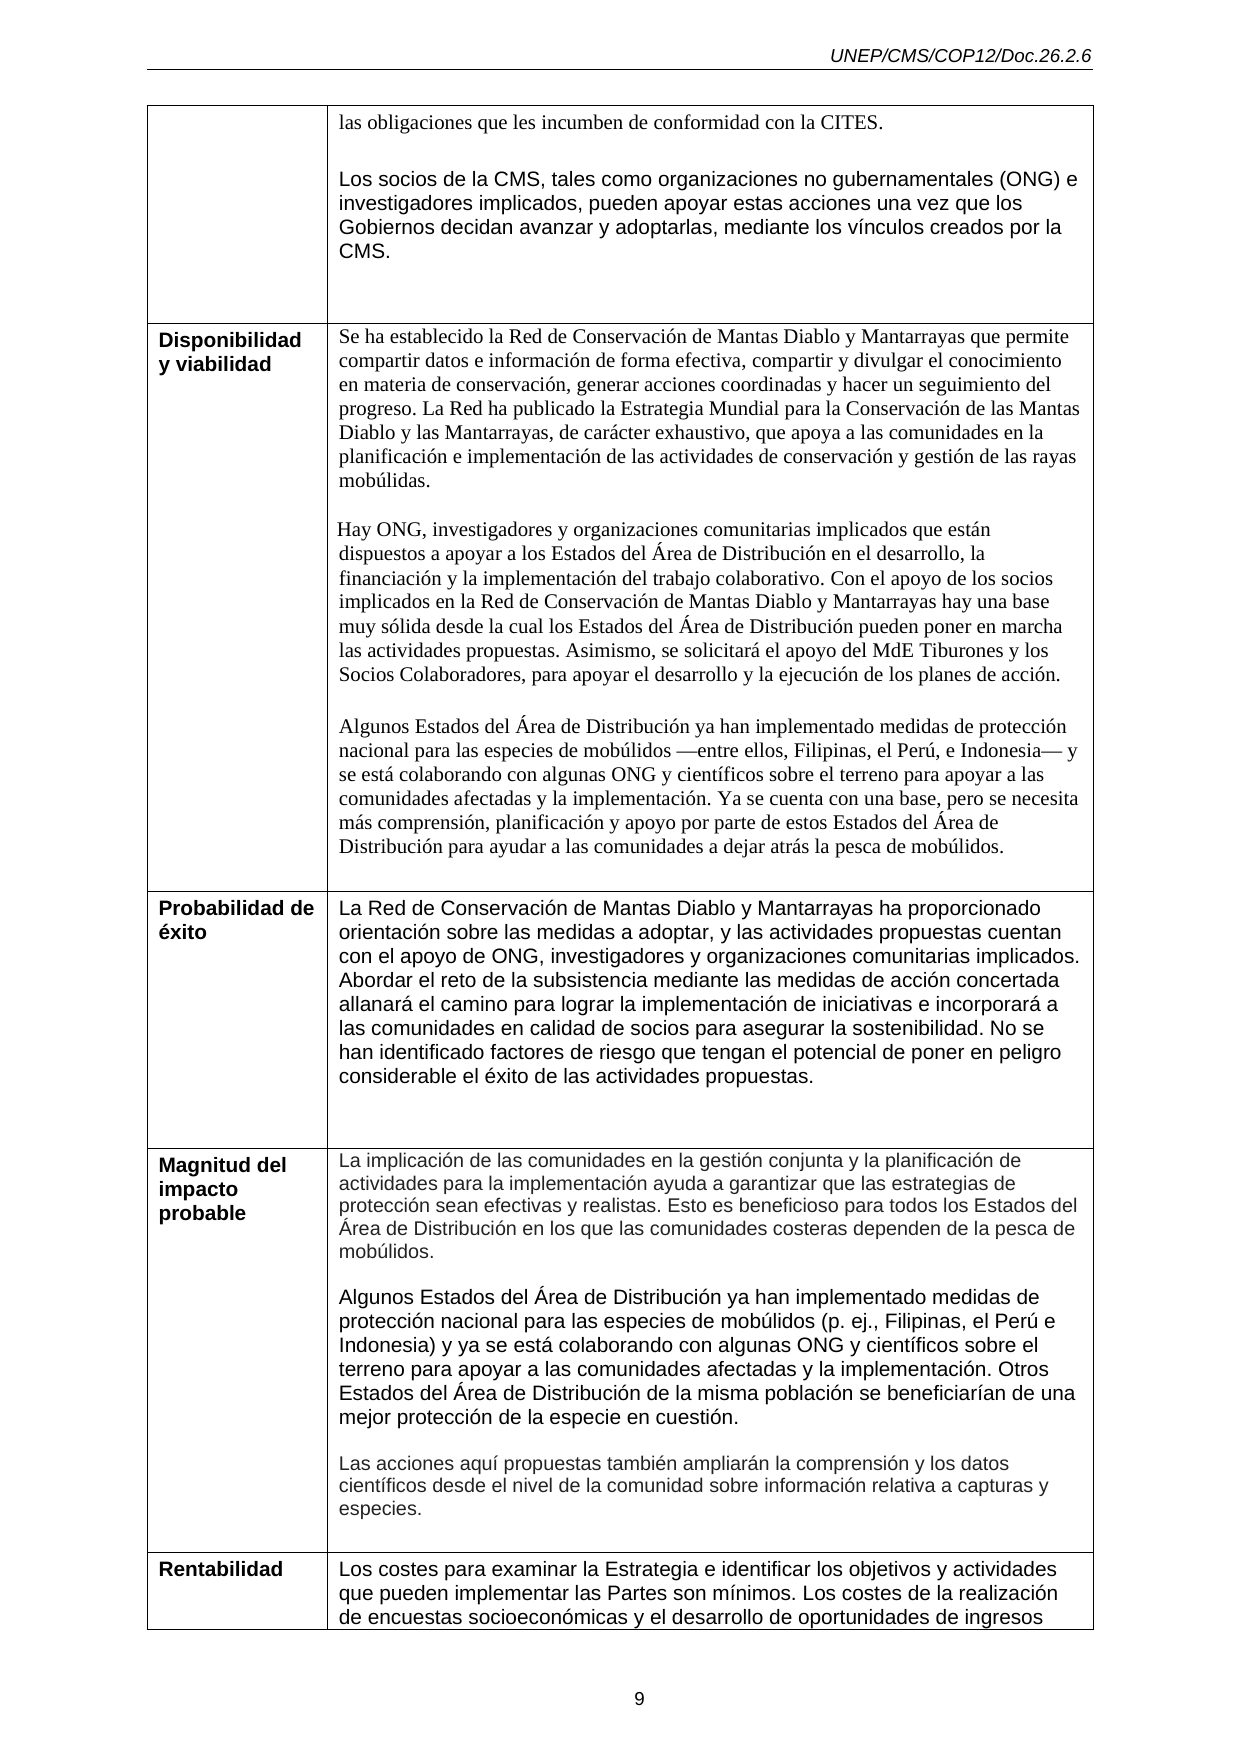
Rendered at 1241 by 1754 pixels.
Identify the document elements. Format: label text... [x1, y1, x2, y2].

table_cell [328, 106, 1093, 323]
table_cell La Red de Conservación de Mantas Diablo y Mantarrayas ha proporcionado orientación sobre las medidas a adoptar, y las actividades propuestas cuentan con el apoyo de ONG, investigadores y organizaciones comunitarias implicados. Abordar el reto de la subsistencia mediante las medidas de acción concertada allanará el camino para lograr la implementación de iniciativas e incorporará a las comunidades en calidad de socios para asegurar la sostenibilidad. No se han identificado factores de riesgo que tengan el potencial de poner en peligro considerable el éxito de las actividades propuestas. [328, 892, 1093, 1148]
table_cell Rentabilidad [148, 1553, 327, 1629]
table_cell Probabilidad de éxito [148, 892, 327, 1148]
table_cell Se ha establecido la Red de Conservación de Mantas Diablo y Mantarrayas que permite compartir datos e información de forma efectiva, compartir y divulgar el conocimiento en materia de conservación, generar acciones coordinadas y hacer un seguimiento del progreso. La Red ha publicado la Estrategia Mundial para la Conservación de las Mantas Diablo y las Mantarrayas, de carácter exhaustivo, que apoya a las comunidades en la planificación e implementación de las actividades de conservación y gestión de las rayas mobúlidas. Hay ONG, investigadores y organizaciones comunitarias implicados que están dispuestos a apoyar a los Estados del Área de Distribución en el desarrollo, la financiación y la implementación del trabajo colaborativo. Con el apoyo de los socios implicados en la Red de Conservación de Mantas Diablo y Mantarrayas hay una base muy sólida desde la cual los Estados del Área de Distribución pueden poner en marcha las actividades propuestas. Asimismo, se solicitará el apoyo del MdE Tiburones y los Socios Colaboradores, para apoyar el desarrollo y la ejecución de los planes de acción. Algunos Estados del Área de Distribución ya han implementado medidas de protección nacional para las especies de mobúlidos —entre ellos, Filipinas, el Perú, e Indonesia— y se está colaborando con algunas ONG y científicos sobre el terreno para apoyar a las comunidades afectadas y la implementación. Ya se cuenta con una base, pero se necesita más comprensión, planificación y apoyo por parte de estos Estados del Área de Distribución para ayudar a las comunidades a dejar atrás la pesca de mobúlidos. [328, 324, 1093, 891]
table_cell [148, 106, 327, 323]
table_cell Magnitud del impacto probable [148, 1149, 327, 1552]
table_cell La implicación de las comunidades en la gestión conjunta y la planificación de actividades para la implementación ayuda a garantizar que las estrategias de protección sean efectivas y realistas. Esto es beneficioso para todos los Estados del Área de Distribución en los que las comunidades costeras dependen de la pesca de mobúlidos. Algunos Estados del Área de Distribución ya han implementado medidas de protección nacional para las especies de mobúlidos (p. ej., Filipinas, el Perú e Indonesia) y ya se está colaborando con algunas ONG y científicos sobre el terreno para apoyar a las comunidades afectadas y la implementación. Otros Estados del Área de Distribución de la misma población se beneficiarían de una mejor protección de la especie en cuestión. Las acciones aquí propuestas también ampliarán la comprensión y los datos científicos desde el nivel de la comunidad sobre información relativa a capturas y especies. [328, 1149, 1093, 1552]
table_cell Disponibilidad y viabilidad [148, 324, 327, 891]
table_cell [328, 1553, 1093, 1629]
